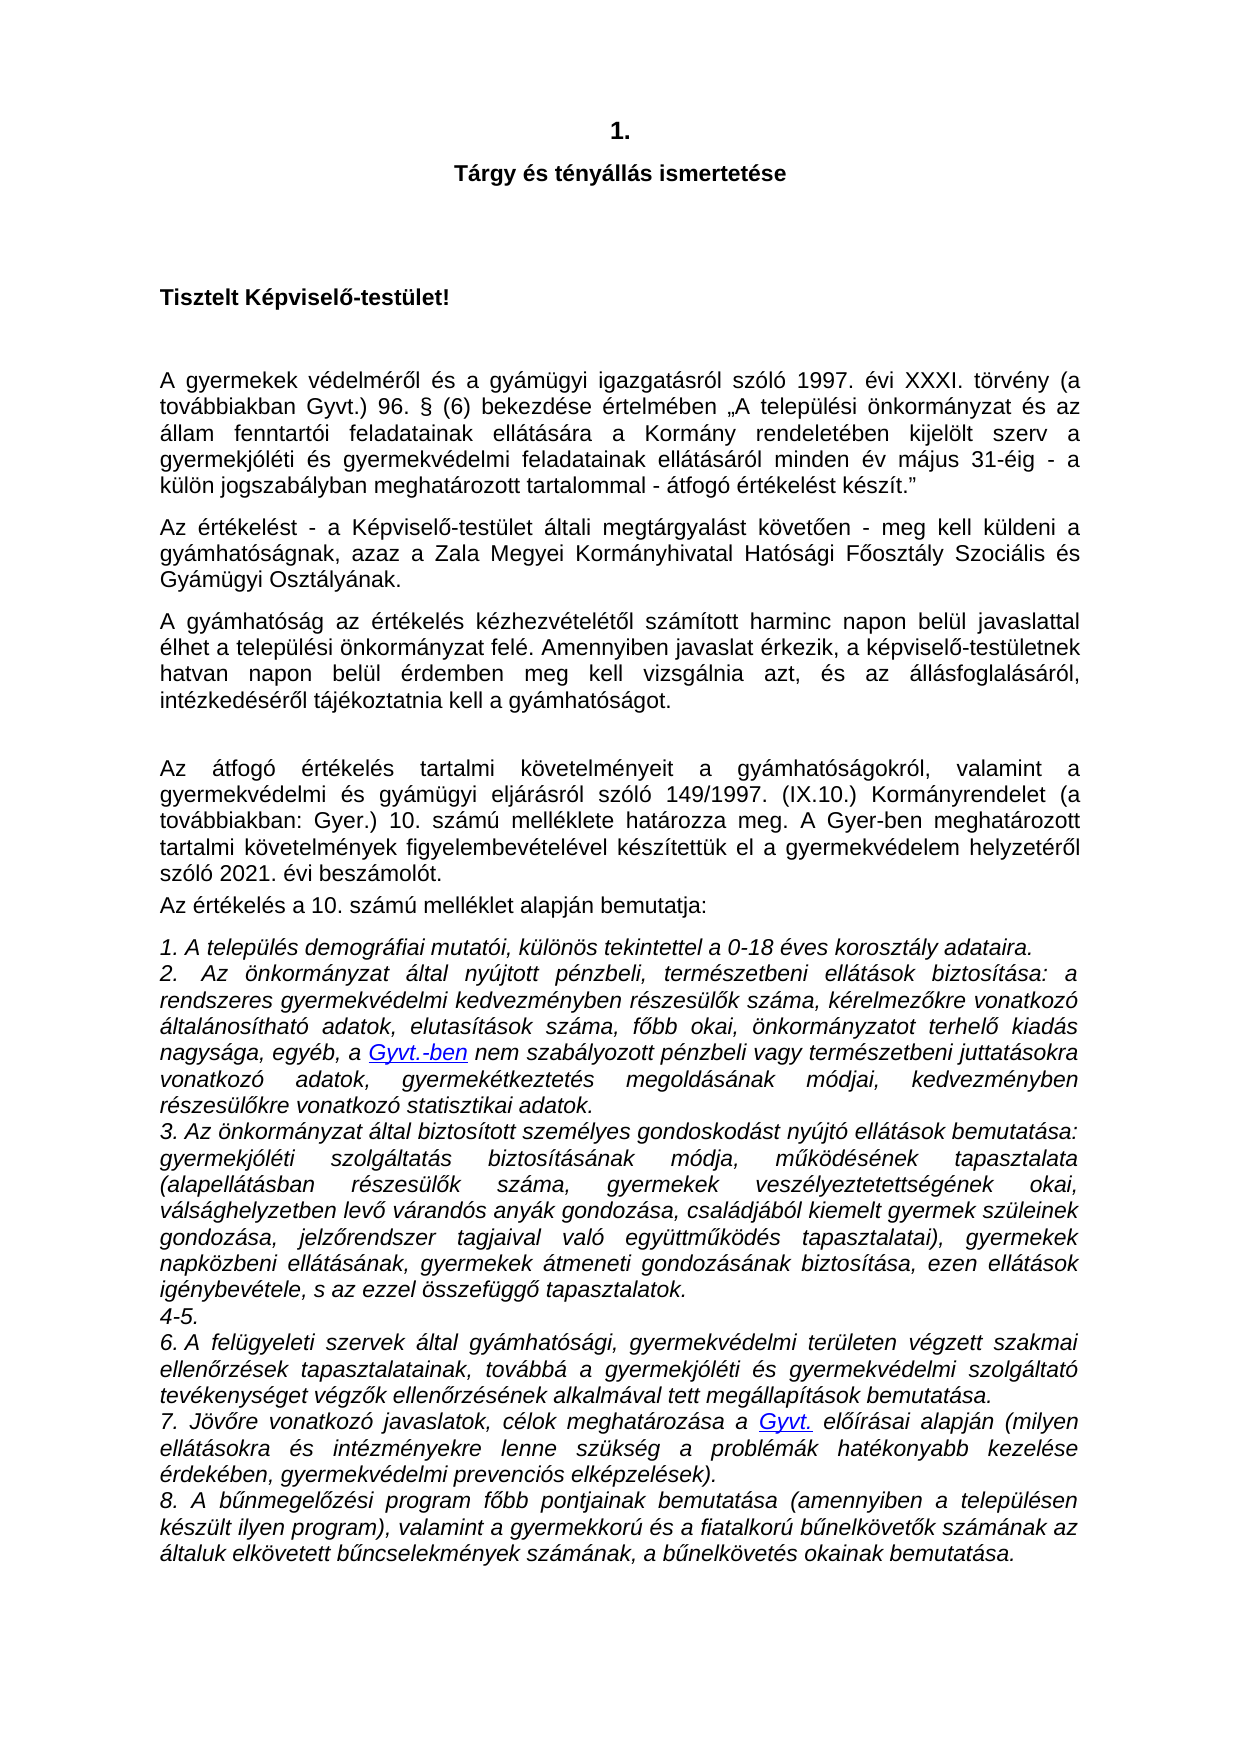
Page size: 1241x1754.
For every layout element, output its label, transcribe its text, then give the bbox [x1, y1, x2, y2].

text 2. Az önkormányzat által nyújtott pénzbeli, természetbeni ellátások biztosítása: a rendszeres gyermekvédelmi kedvezményben részesülők száma, kérelmezőkre vonatkozó általánosítható adatok, elutasítások száma, főbb okai, önkormányzatot terhelő kiadás nagysága, egyéb, a Gyvt.-ben nem szabályozott pénzbeli vagy természetbeni juttatásokra vonatkozó adatok, gyermekétkeztetés megoldásának módjai, kedvezményben részesülőkre vonatkozó statisztikai adatok. [159, 960, 1081, 1118]
text 6. A felügyeleti szervek által gyámhatósági, gyermekvédelmi területen végzett szakmai ellenőrzések tapasztalatainak, továbbá a gyermekjóléti és gyermekvédelmi szolgáltató tevékenységet végzők ellenőrzésének alkalmával tett megállapítások bemutatása. [159, 1329, 1081, 1408]
text A gyámhatóság az értékelés kézhezvételétől számított harminc napon belül javaslattal élhet a települési önkormányzat felé. Amennyiben javaslat érkezik, a képviselő-testületnek hatvan napon belül érdemben meg kell vizsgálnia azt, és az állásfoglalásáról, intézkedéséről tájékoztatnia kell a gyámhatóságot. [159, 608, 1081, 713]
text Az értékelést - a Képviselő-testület általi megtárgyalást követően - meg kell küldeni a gyámhatóságnak, azaz a Zala Megyei Kormányhivatal Hatósági Főosztály Szociális és Gyámügyi Osztályának. [159, 514, 1081, 593]
text 7. Jövőre vonatkozó javaslatok, célok meghatározása a Gyvt. előírásai alapján (milyen ellátásokra és intézményekre lenne szükség a problémák hatékonyabb kezelése érdekében, gyermekvédelmi prevenciós elképzelések). [159, 1408, 1081, 1487]
text Tisztelt Képviselő-testület! [159, 284, 1081, 311]
text Az átfogó értékelés tartalmi követelményeit a gyámhatóságokról, valamint a gyermekvédelmi és gyámügyi eljárásról szóló 149/1997. (IX.10.) Kormányrendelet (a továbbiakban: Gyer.) 10. számú melléklete határozza meg. A Gyer-ben meghatározott tartalmi követelmények figyelembevételével készítettük el a gyermekvédelem helyzetéről szóló 2021. évi beszámolót. [159, 754, 1081, 886]
text 1. A település demográfiai mutatói, különös tekintettel a 0-18 éves korosztály adataira. [159, 934, 1081, 960]
text Tárgy és tényállás ismertetése [159, 160, 1081, 186]
text 4-5. [159, 1303, 1081, 1329]
text 3. Az önkormányzat által biztosított személyes gondoskodást nyújtó ellátások bemutatása: gyermekjóléti szolgáltatás biztosításának módja, működésének tapasztalata (alapellátásban részesülők száma, gyermekek veszélyeztetettségének okai, válsághelyzetben levő várandós anyák gondozása, családjából kiemelt gyermek szüleinek gondozása, jelzőrendszer tagjaival való együttműködés tapasztalatai), gyermekek napközbeni ellátásának, gyermekek átmeneti gondozásának biztosítása, ezen ellátások igénybevétele, s az ezzel összefüggő tapasztalatok. [159, 1118, 1081, 1303]
text 8. A bűnmegelőzési program főbb pontjainak bemutatása (amennyiben a településen készült ilyen program), valamint a gyermekkorú és a fiatalkorú bűnelkövetők számának az általuk elkövetett bűncselekmények számának, a bűnelkövetés okainak bemutatása. [159, 1487, 1081, 1566]
text Az értékelés a 10. számú melléklet alapján bemutatja: [159, 892, 1081, 919]
text 1. [159, 116, 1081, 145]
text A gyermekek védelméről és a gyámügyi igazgatásról szóló 1997. évi XXXI. törvény (a továbbiakban Gyvt.) 96. § (6) bekezdése értelmében „A települési önkormányzat és az állam fenntartói feladatainak ellátására a Kormány rendeletében kijelölt szerv a gyermekjóléti és gyermekvédelmi feladatainak ellátásáról minden év május 31-éig - a külön jogszabályban meghatározott tartalommal - átfogó értékelést készít.” [159, 367, 1081, 499]
